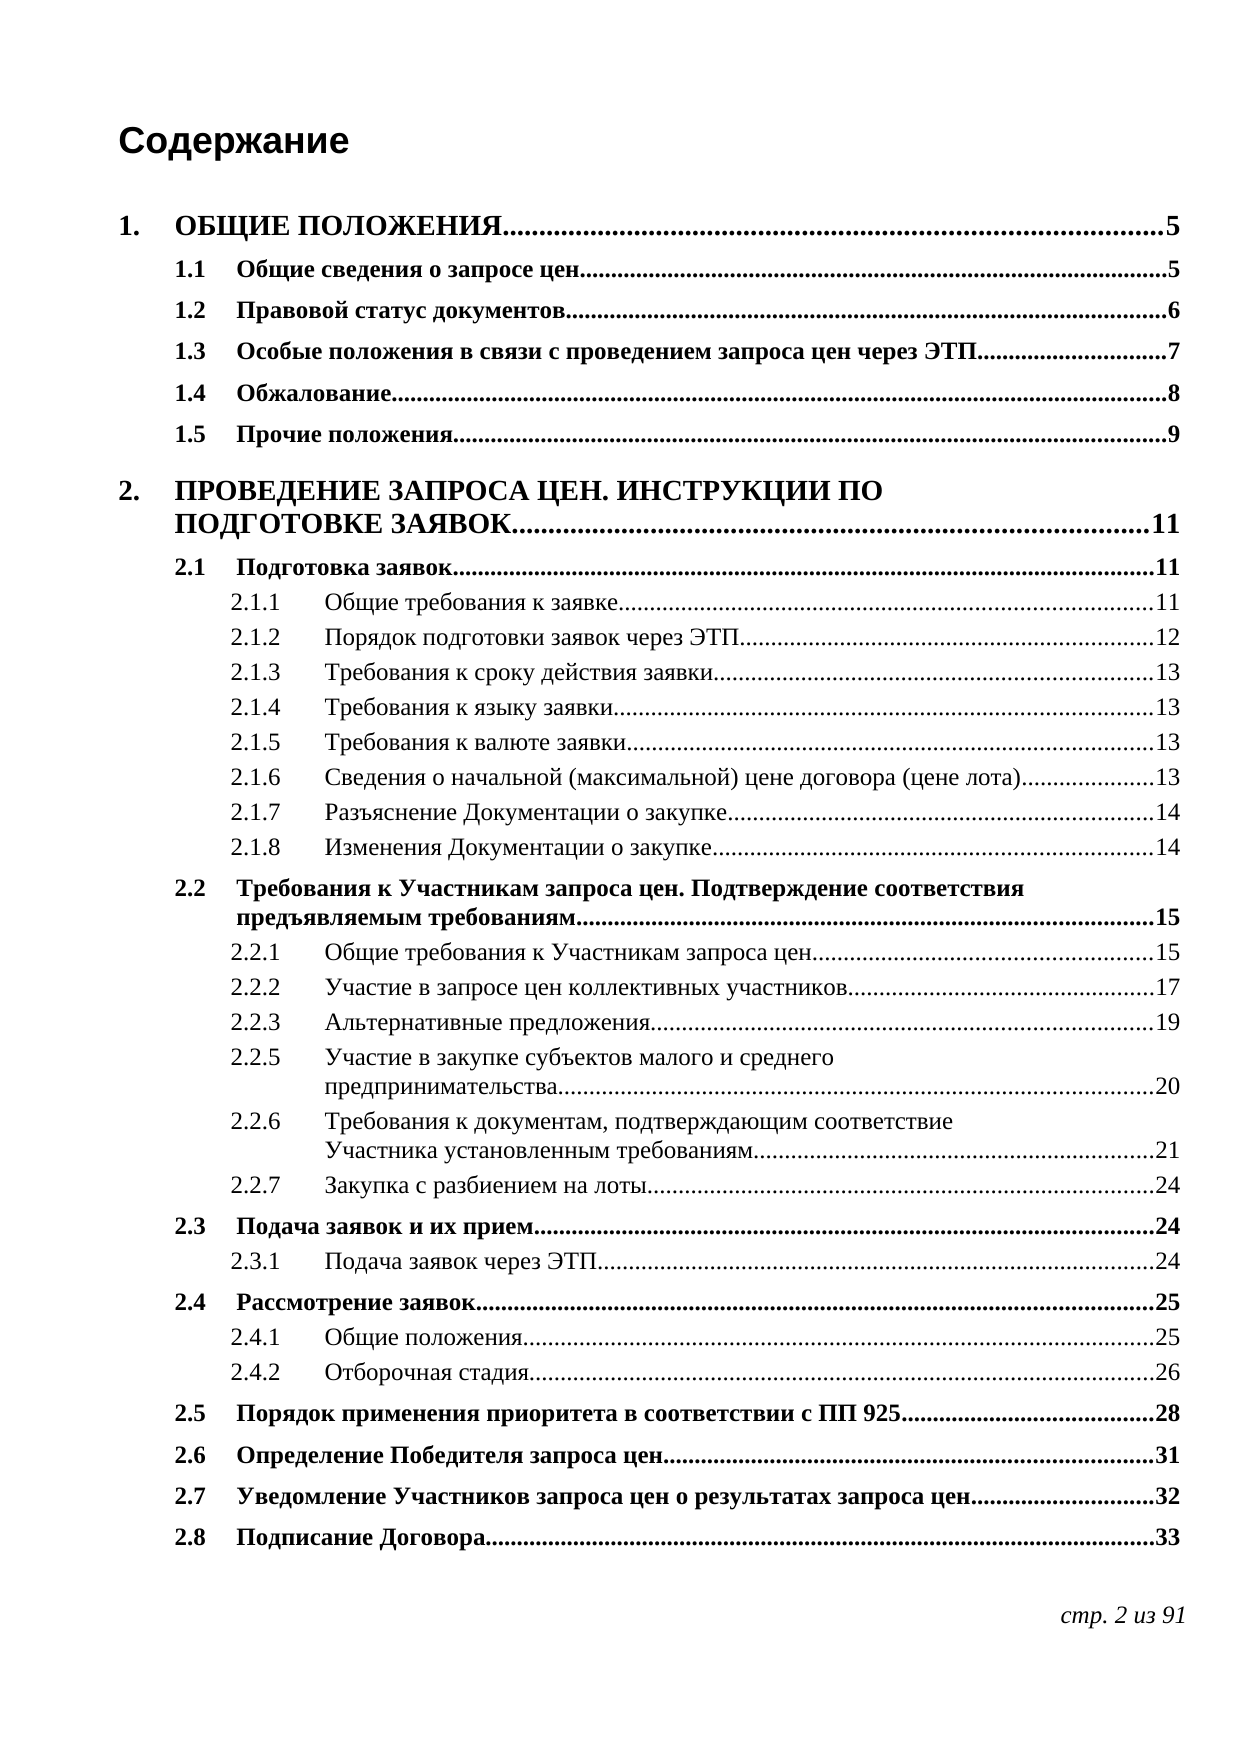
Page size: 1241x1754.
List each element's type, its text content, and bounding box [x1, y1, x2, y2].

text 2.1.8 Изменения Документации о закупке 14 [230, 832, 1063, 861]
text 2.1.5 Требования к валюте заявки 13 [230, 727, 1063, 756]
text 2.4 Рассмотрение заявок 25 [174, 1287, 1093, 1316]
text 2.1 Подготовка заявок 11 [174, 552, 1093, 581]
text 2.6 Определение Победителя запроса цен 31 [174, 1440, 1093, 1468]
text 2.5 Порядок применения приоритета в соответствии с ПП 925 28 [174, 1398, 1093, 1427]
text 1.3 Особые положения в связи с проведением запроса цен через ЭТП 7 [174, 336, 1093, 365]
text 1.1 Общие сведения о запросе цен 5 [174, 254, 1093, 283]
text 2.2.6 Требования к документам, подтверждающим соответствие Участника установленным требованиям 21 [230, 1106, 1063, 1163]
text 2.2.3 Альтернативные предложения 19 [230, 1007, 1063, 1036]
text 2.1.4 Требования к языку заявки 13 [230, 692, 1063, 721]
text 1.5 Прочие положения 9 [174, 419, 1093, 448]
text 2.2.1 Общие требования к Участникам запроса цен 15 [230, 937, 1063, 966]
text 2.8 Подписание Договора 33 [174, 1522, 1093, 1551]
text 2.2.5 Участие в закупке субъектов малого и среднего предпринимательства 20 [230, 1042, 1063, 1100]
text 1.2 Правовой статус документов 6 [174, 295, 1093, 324]
text 1.4 Обжалование 8 [174, 378, 1093, 406]
text 2.1.1 Общие требования к заявке 11 [230, 587, 1063, 616]
text 2.1.3 Требования к сроку действия заявки 13 [230, 657, 1063, 686]
text Содержание [118, 118, 1181, 161]
text 2.3.1 Подача заявок через ЭТП 24 [230, 1246, 1063, 1275]
text 2. Проведение запроса цен. Инструкции по подготовке заявок 11 [118, 473, 1063, 540]
text 2.1.2 Порядок подготовки заявок через ЭТП 12 [230, 622, 1063, 651]
text 2.2.2 Участие в запросе цен коллективных участников 17 [230, 972, 1063, 1001]
text 2.4.2 Отборочная стадия 26 [230, 1357, 1063, 1386]
text 2.4.1 Общие положения 25 [230, 1322, 1063, 1351]
text 2.1.7 Разъяснение Документации о закупке 14 [230, 797, 1063, 826]
text 2.7 Уведомление Участников запроса цен о результатах запроса цен 32 [174, 1481, 1093, 1510]
text 1. Общие положения 5 [118, 208, 1063, 241]
text 2.3 Подача заявок и их прием 24 [174, 1211, 1093, 1240]
text 2.1.6 Сведения о начальной (максимальной) цене договора (цене лота) 13 [230, 762, 1063, 791]
text 2.2.7 Закупка с разбиением на лоты 24 [230, 1170, 1063, 1198]
text 2.2 Требования к Участникам запроса цен. Подтверждение соответствия предъявляемым требованиям 15 [174, 873, 1093, 931]
